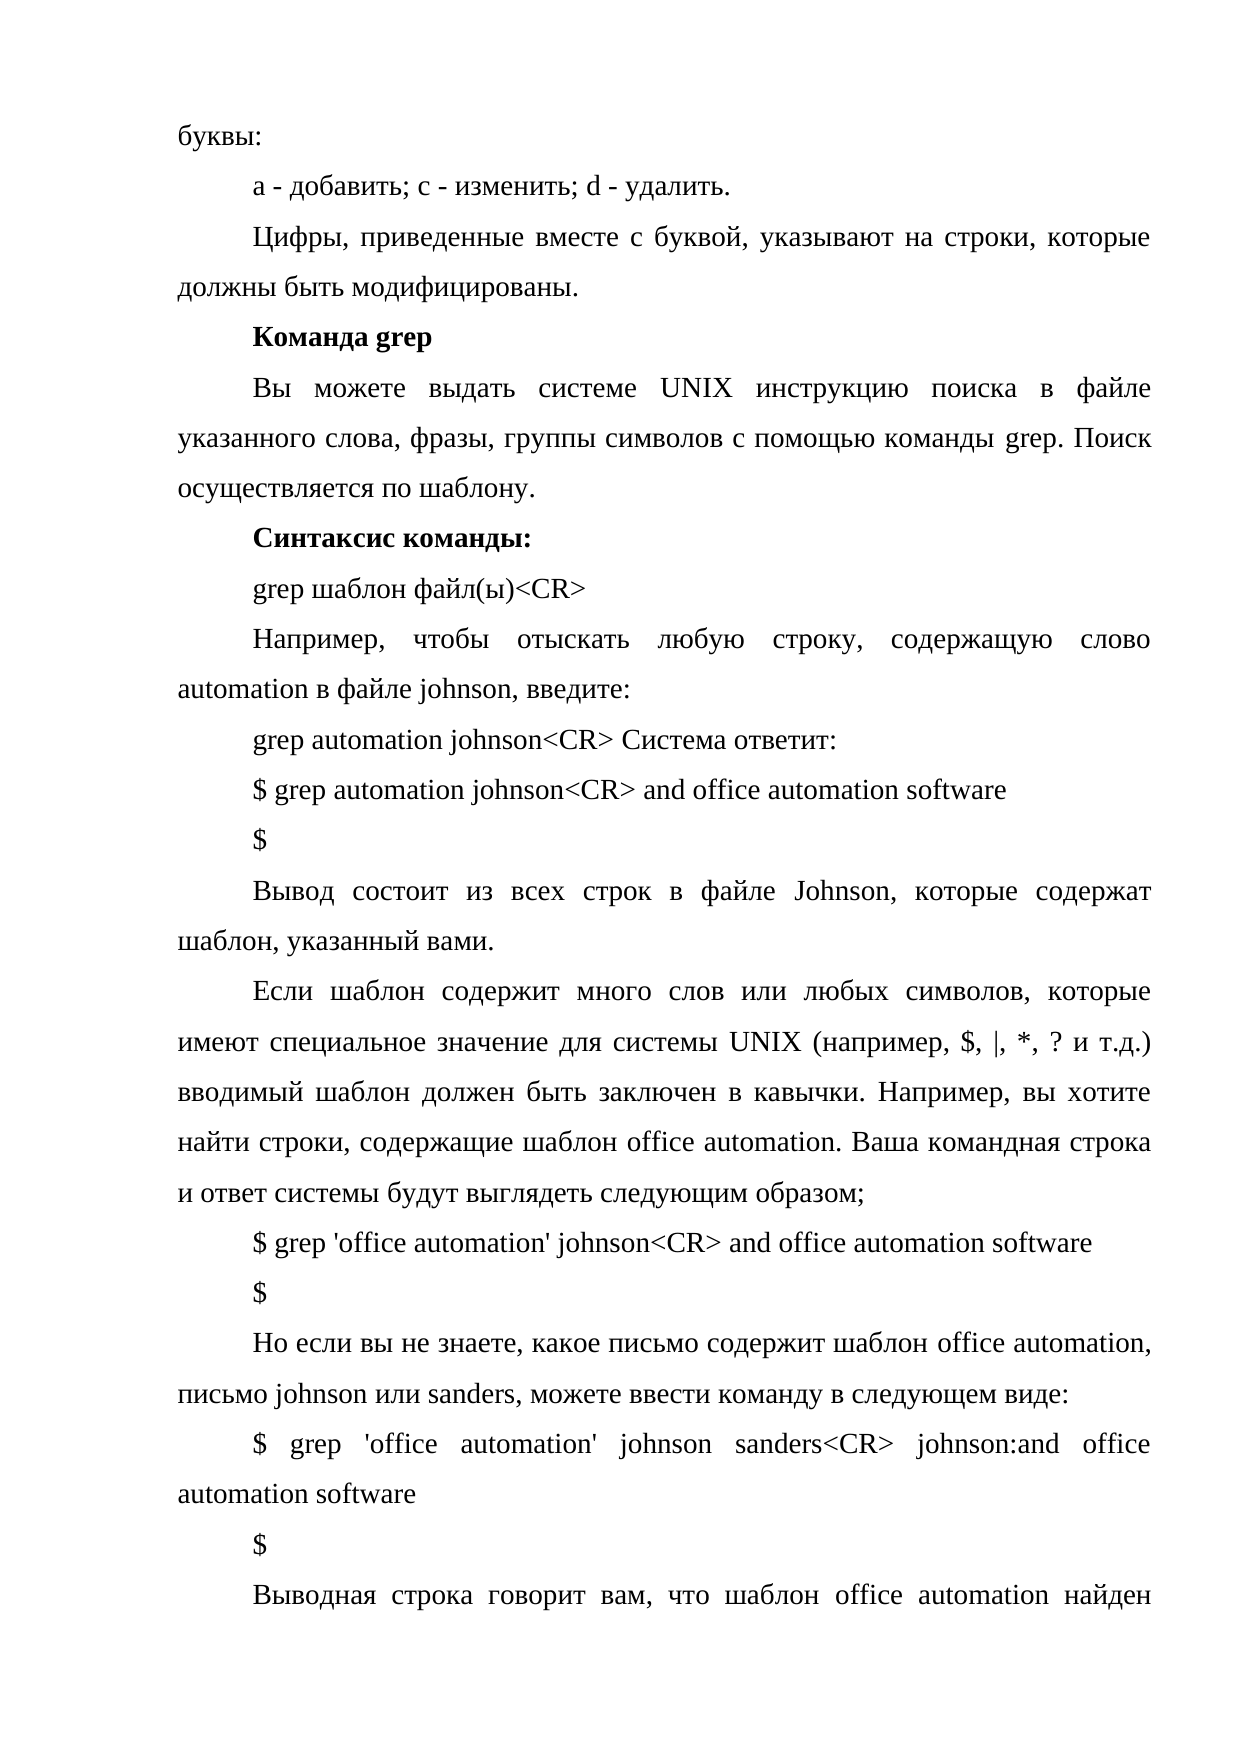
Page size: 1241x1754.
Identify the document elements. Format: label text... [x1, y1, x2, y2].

text Вывод состоит из всех строк в файле Johnson, которые содержат шаблон, указанный вами. [177, 873, 1152, 957]
text $ grep 'office automation' johnson sanders<CR> johnson:and office automation software [177, 1426, 1152, 1510]
text Например, чтобы отыскать любую строку, содержащую слово automation в файле johnson, введите: [177, 621, 1152, 705]
text Но если вы не знаете, какое письмо содержит шаблон office automation, письмо johnson или sanders, можете ввести команду в следующем виде: [177, 1326, 1152, 1409]
text Если шаблон содержит много слов или любых символов, которые имеют специальное значение для системы UNIX (например, $, |, *, ? и т.д.) вводимый шаблон должен быть заключен в кавычки. Например, вы хотите найти строки, содержащие шаблон office automation. Ваша командная строка и ответ системы будут выглядеть следующим образом; [177, 973, 1152, 1208]
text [177, 118, 1152, 152]
text grep шаблон файл(ы)<СR> [177, 571, 1152, 604]
text Цифры, приведенные вместе с буквой, указывают на строки, которые должны быть модифицированы. [177, 219, 1152, 303]
text Команда greр [177, 319, 1152, 353]
text $ grep 'office automation' johnson<CR> and office automation software [177, 1225, 1152, 1258]
text $ grep automation johnson<CR> and office automation software [177, 772, 1152, 806]
text Синтаксис команды: [177, 521, 1152, 554]
text grep automation johnson<CR> Система ответит: [177, 722, 1152, 755]
text $ [177, 1527, 1152, 1560]
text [177, 1577, 1152, 1611]
text а - добавить; с - изменить; d - удалить. [177, 168, 1152, 202]
text Вы можете выдать системе UNIX инструкцию поиска в файле указанного слова, фразы, группы символов с помощью команды grep. Поиск осуществляется по шаблону. [177, 370, 1152, 504]
text $ [177, 822, 1152, 856]
text $ [177, 1275, 1152, 1309]
